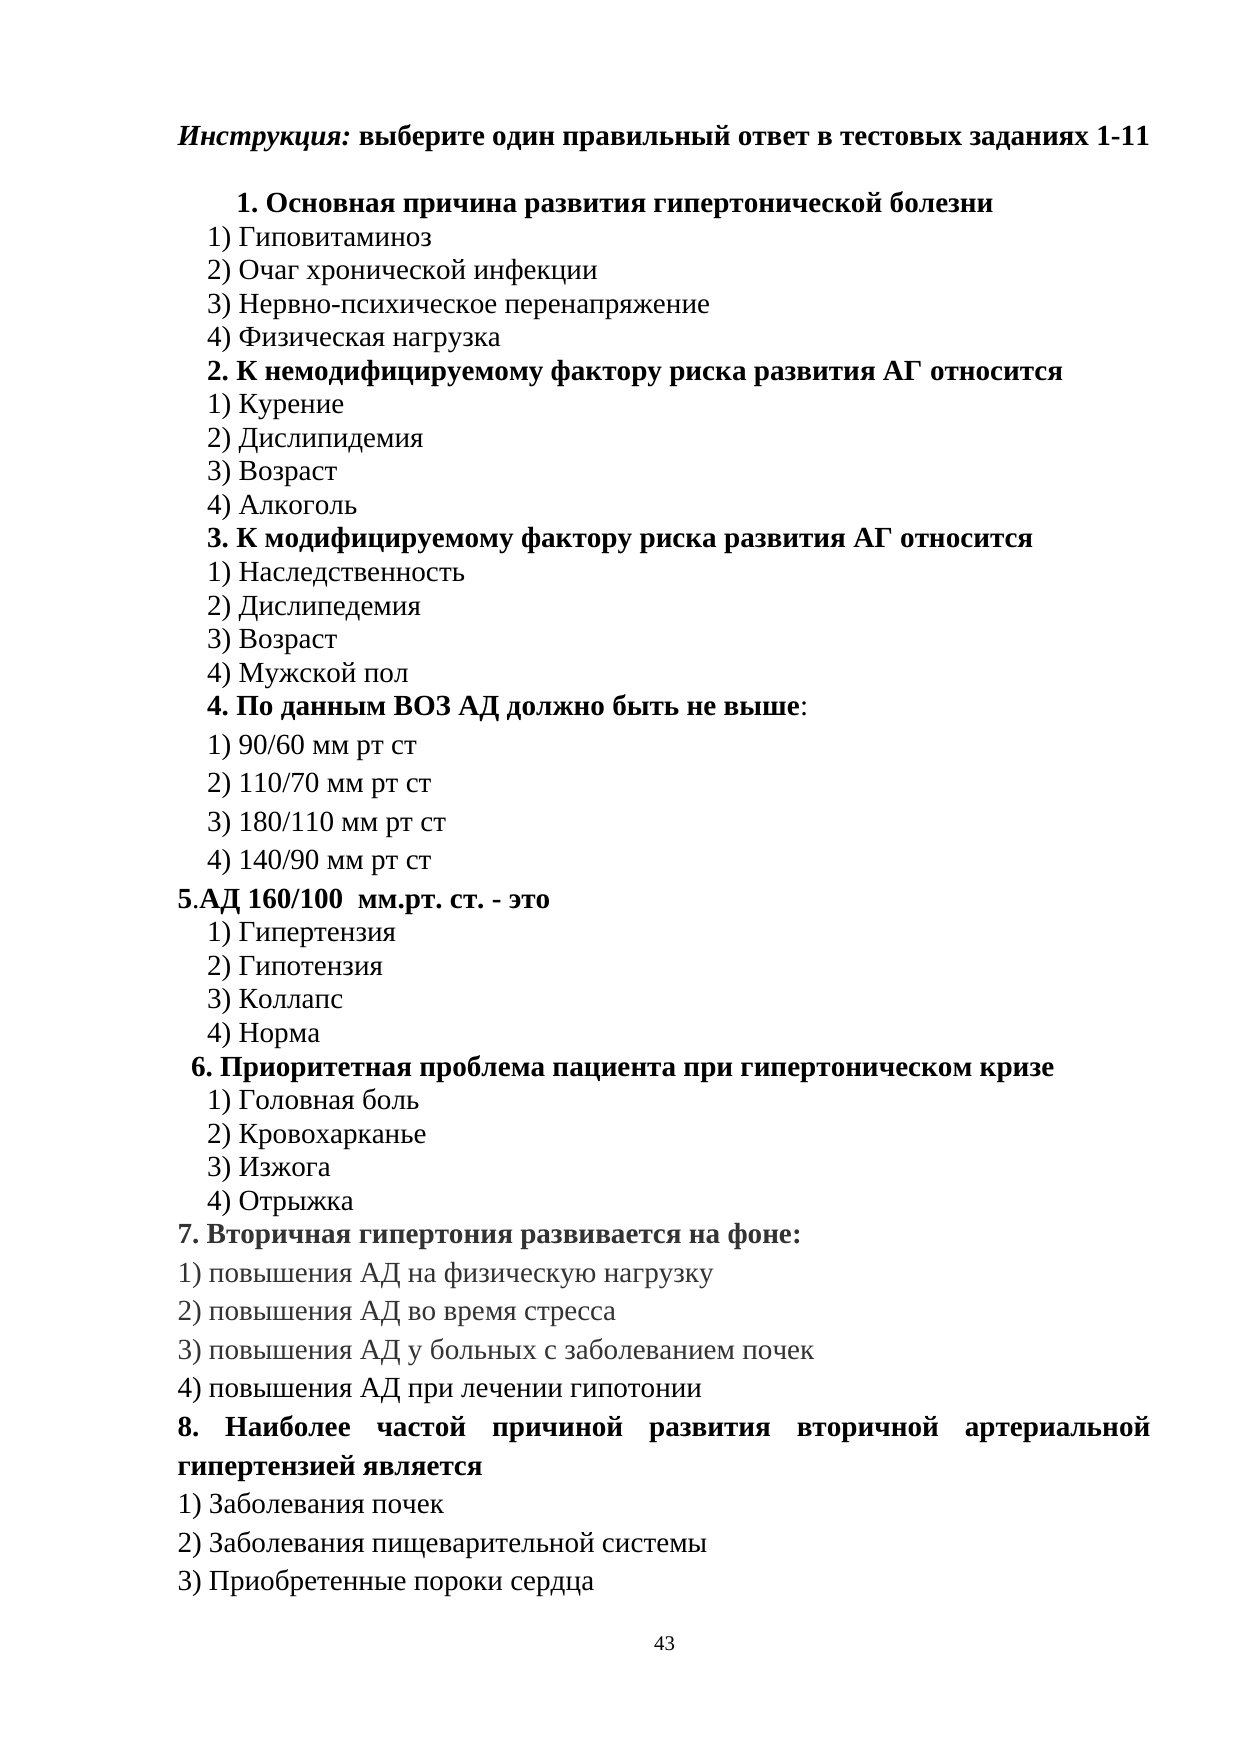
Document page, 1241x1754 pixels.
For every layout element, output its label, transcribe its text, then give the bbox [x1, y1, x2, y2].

list 3. К модифицируемому фактору риска развития АГ относится [177, 521, 1152, 554]
text Инструкция: выберите один правильный ответ в тестовых заданиях 1-11 [177, 118, 1152, 152]
text 4. По данным ВОЗ АД должно быть не выше: [207, 688, 1152, 722]
text 1) повышения АД на физическую нагрузку [177, 1255, 1152, 1288]
list 4) Мужской пол [177, 655, 1152, 688]
list 2) Дислипедемия [177, 588, 1152, 621]
list 4) Физическая нагрузка [177, 319, 1152, 353]
text 3) 180/110 мм рт ст [207, 804, 1152, 837]
list 3) Коллапс [177, 982, 1152, 1015]
list 2. К немодифицируемому фактору риска развития АГ относится [177, 353, 1152, 386]
text 6. Приоритетная проблема пациента при гипертоническом кризе [191, 1049, 1152, 1082]
text 3) повышения АД у больных с заболеванием почек [177, 1332, 1152, 1366]
list 2) Очаг хронической инфекции [177, 252, 1152, 286]
text 8. Наиболее частой причиной развития вторичной артериальной гипертензией является [177, 1409, 1152, 1481]
list 3) Нервно-психическое перенапряжение [177, 286, 1152, 319]
list 1) Гиповитаминоз [177, 219, 1152, 252]
list 3) Изжога [177, 1149, 1152, 1183]
list 5.АД 160/100 мм.рт. ст. - это [177, 881, 1152, 914]
list 2) Дислипидемия [177, 420, 1152, 453]
text 2) повышения АД во время стресса [177, 1293, 1152, 1327]
list 1) Курение [177, 386, 1152, 420]
list 4) Норма [177, 1015, 1152, 1049]
list 4) Отрыжка [177, 1183, 1152, 1216]
text 1) Заболевания почек [177, 1486, 1152, 1520]
list 1) Головная боль [177, 1082, 1152, 1116]
text 4) 140/90 мм рт ст [207, 842, 1152, 876]
text 2) Заболевания пищеварительной системы [177, 1525, 1152, 1558]
list 3) Возраст [177, 621, 1152, 655]
list 1) Гипертензия [177, 914, 1152, 948]
list 2) Гипотензия [177, 948, 1152, 982]
list 3) Возраст [177, 453, 1152, 487]
list 1. Основная причина развития гипертонической болезни [236, 185, 1137, 219]
text 7. Вторичная гипертония развивается на фоне: [177, 1216, 1152, 1250]
text 4) повышения АД при лечении гипотонии [177, 1371, 1152, 1404]
text 3) Приобретенные пороки сердца [177, 1563, 1152, 1597]
text 2) 110/70 мм рт ст [207, 765, 1152, 799]
list 2) Кровохарканье [177, 1116, 1152, 1149]
list 1) Наследственность [177, 554, 1152, 588]
text 1) 90/60 мм рт ст [207, 727, 1152, 760]
list 4) Алкоголь [177, 487, 1152, 521]
